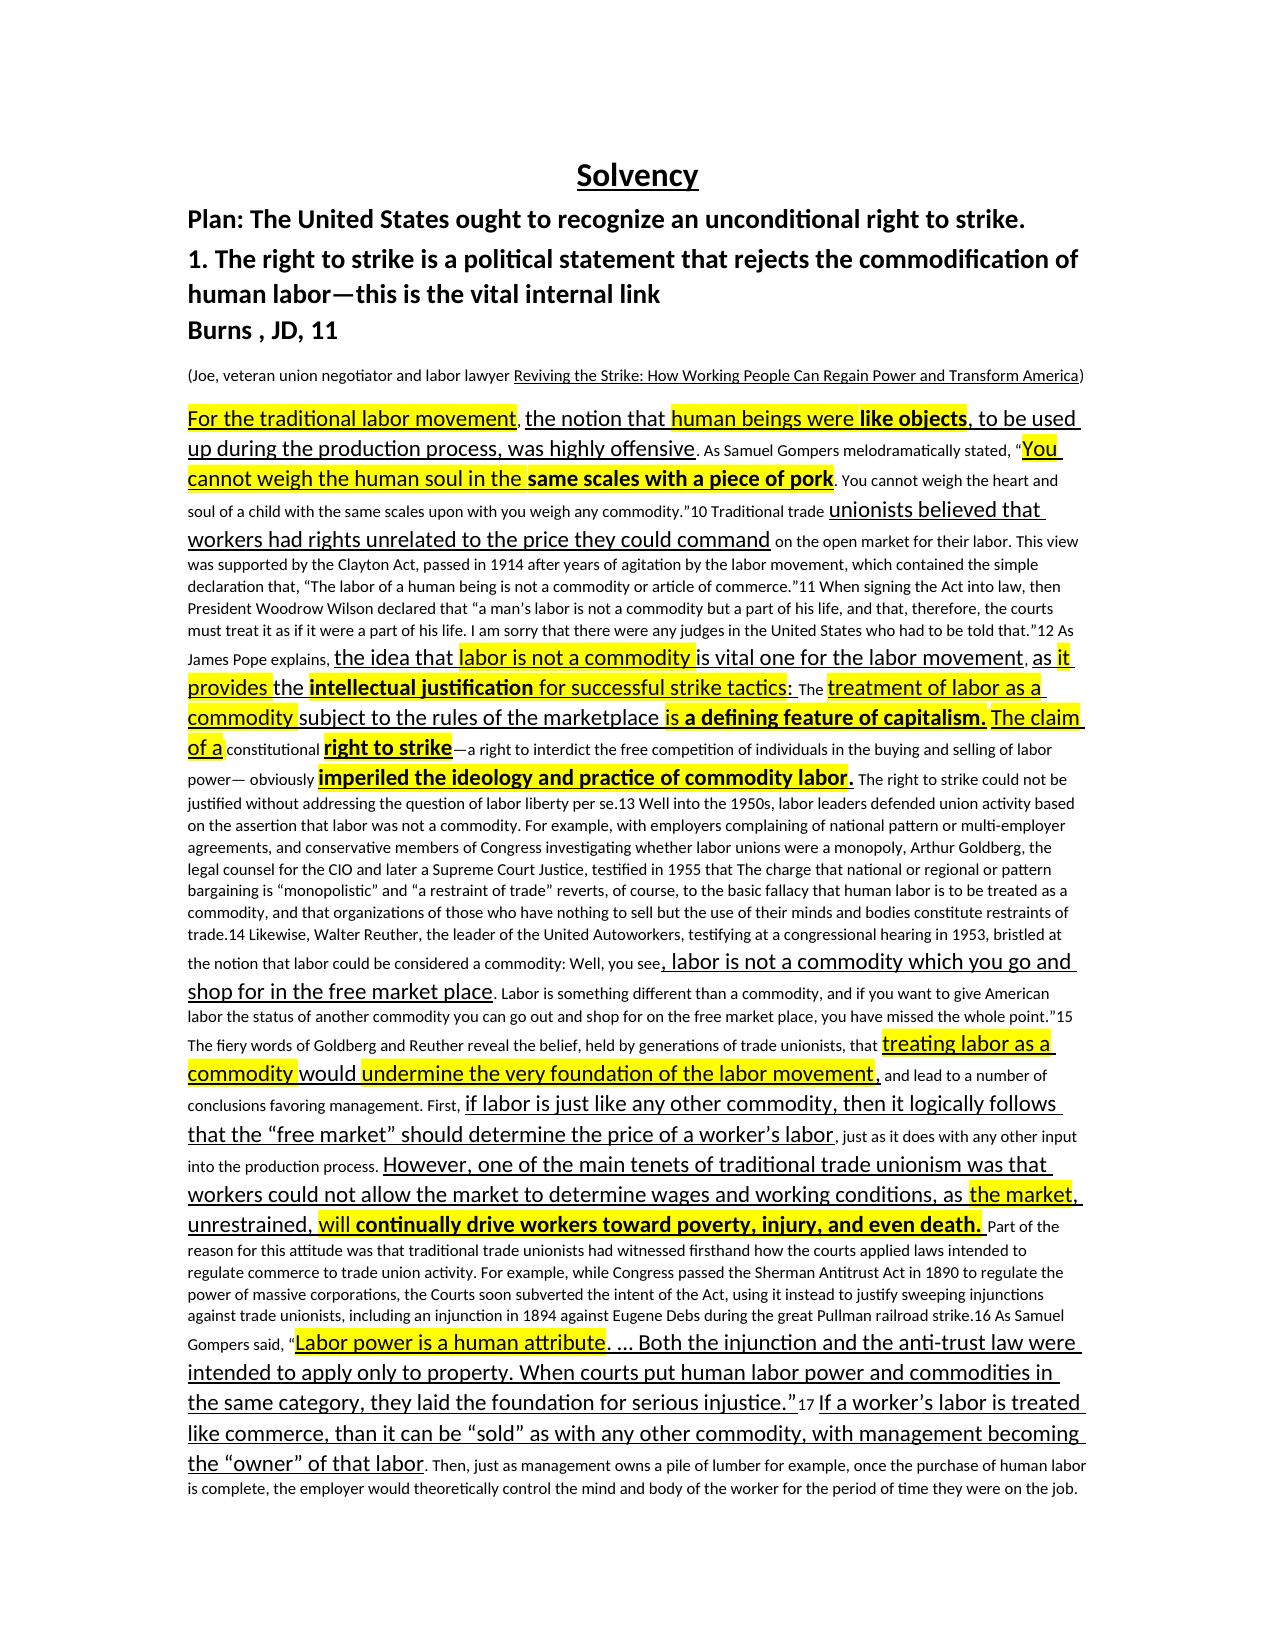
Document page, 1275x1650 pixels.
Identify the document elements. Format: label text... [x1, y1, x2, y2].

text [187, 404, 1087, 1499]
subtitle Solvency [187, 154, 1087, 195]
text (Joe, veteran union negotiator and labor lawyer Reviving the Strike: How Working People Can Regain Power and Transform America) [187, 366, 1087, 386]
text Burns , JD, 11 [187, 313, 1087, 346]
subtitle 1. The right to strike is a political statement that rejects the commodification of human labor—this is the vital internal link [187, 242, 1087, 311]
subtitle Plan: The United States ought to recognize an unconditional right to strike. [187, 202, 1087, 235]
